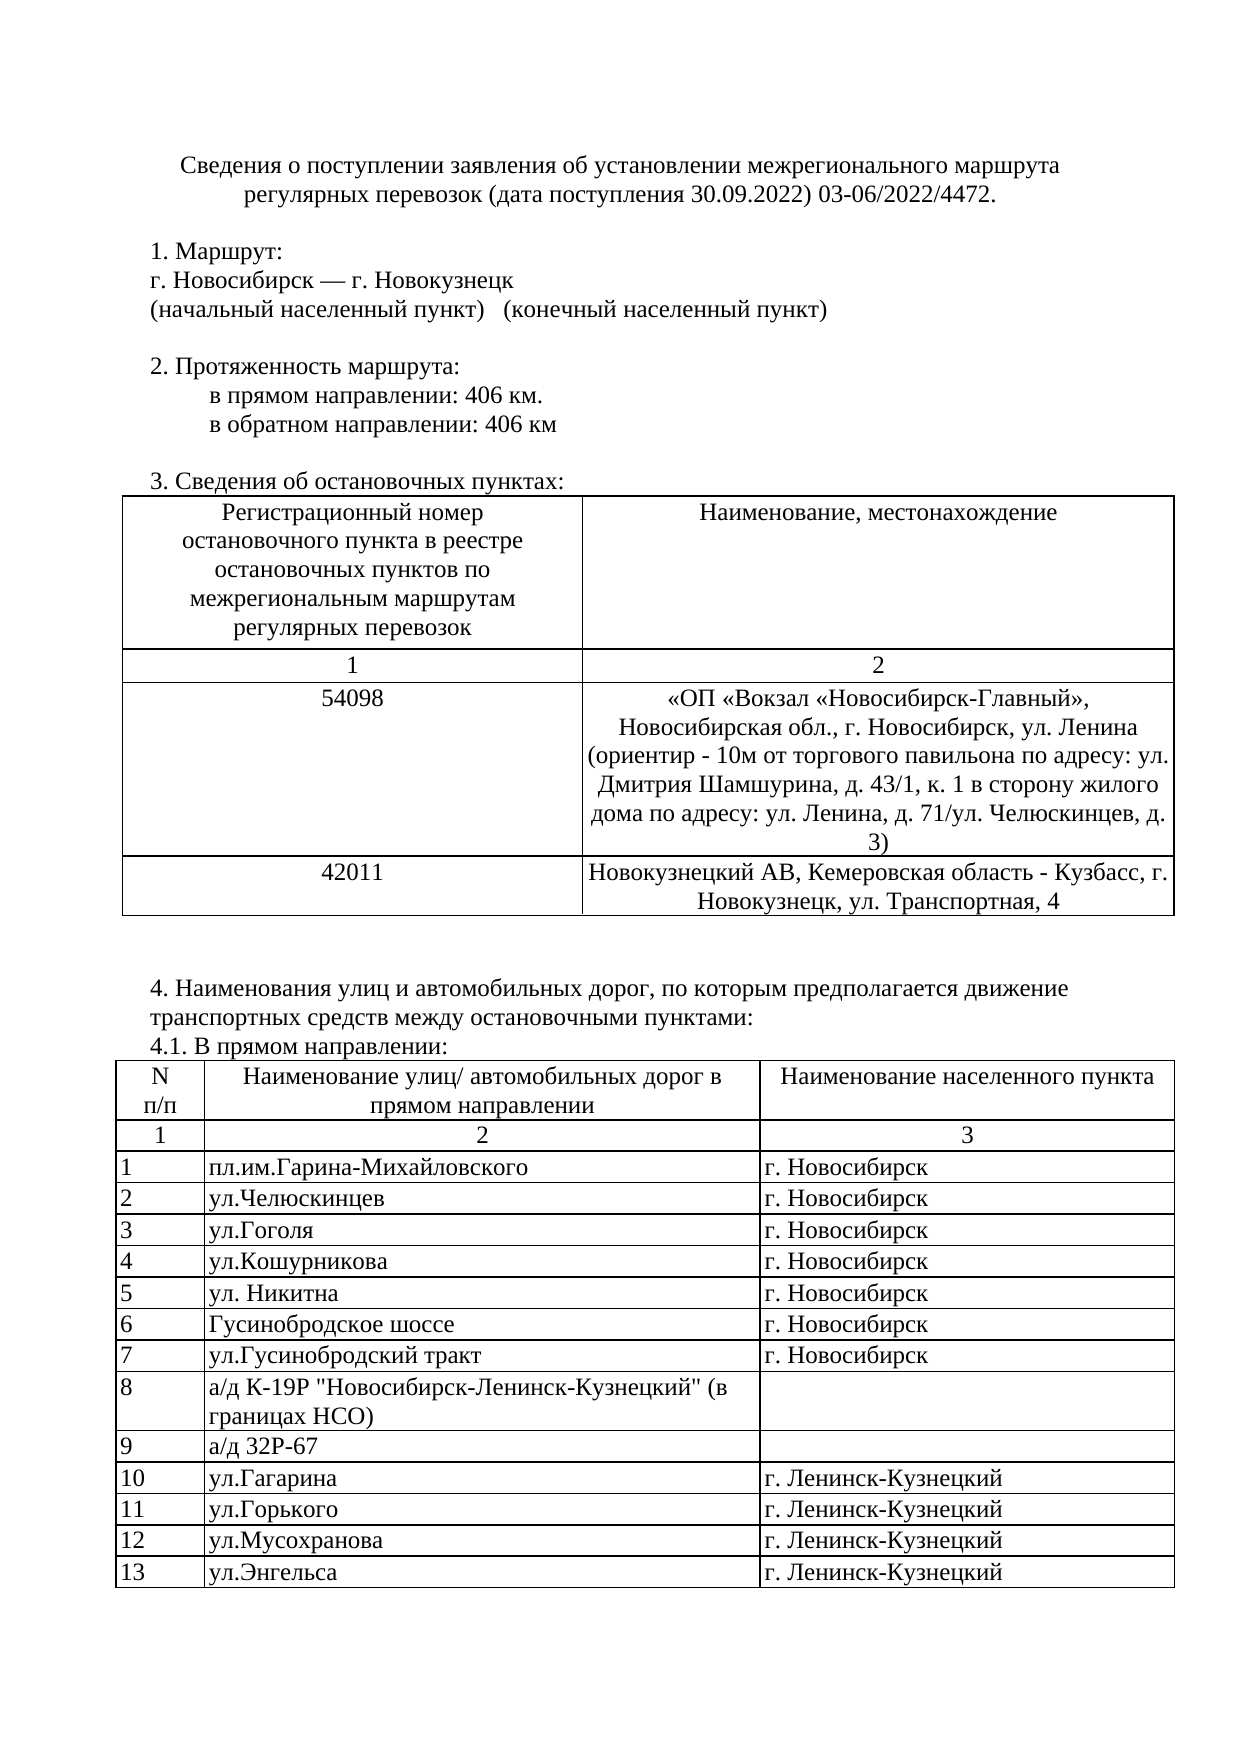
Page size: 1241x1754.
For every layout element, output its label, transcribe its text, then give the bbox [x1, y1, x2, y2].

table_cell 2 [583, 650, 1173, 681]
table_cell пл.им.Гарина-Михайловского [205, 1152, 759, 1182]
text г. Новосибирск — г. Новокузнецк [150, 265, 1090, 294]
text в прямом направлении: 406 км. [150, 380, 1090, 409]
text 3. Сведения об остановочных пунктах: [150, 466, 1090, 495]
text 4.1. В прямом направлении: [150, 1031, 1090, 1060]
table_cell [761, 1557, 1174, 1587]
table_cell г. Ленинск-Кузнецкий [761, 1494, 1174, 1524]
table_cell г. Новосибирск [761, 1152, 1174, 1182]
table_cell ул. Никитна [205, 1278, 759, 1308]
table_cell 5 [117, 1278, 204, 1308]
table_cell а/д К-19Р "Новосибирск-Ленинск-Кузнецкий" (в границах НСО) [205, 1372, 759, 1429]
table_cell 2 [205, 1121, 759, 1150]
table_cell ул.Горького [205, 1494, 759, 1524]
table_cell ул.Гоголя [205, 1215, 759, 1245]
table_cell г. Новосибирск [761, 1215, 1174, 1245]
table_cell [761, 1431, 1174, 1461]
table_cell 1 [117, 1121, 204, 1150]
table_cell г. Новосибирск [761, 1278, 1174, 1308]
text в обратном направлении: 406 км [150, 409, 1090, 437]
table_cell г. Новосибирск [761, 1341, 1174, 1371]
table_cell Новокузнецкий АВ, Кемеровская область - Кузбасс, г. Новокузнецк, ул. Транспортная, 4 [583, 857, 1173, 914]
table_cell 7 [117, 1341, 204, 1371]
table_cell 13 [117, 1557, 204, 1587]
table_cell 54098 [123, 683, 582, 855]
table_cell «ОП «Вокзал «Новосибирск-Главный», Новосибирская обл., г. Новосибирск, ул. Ленина (ориентир - 10м от торгового павильона по адресу: ул. Дмитрия Шамшурина, д. 43/1, к. 1 в сторону жилого дома по адресу: ул. Ленина, д. 71/ул. Челюскинцев, д. 3) [583, 683, 1173, 855]
table_cell ул.Мусохранова [205, 1526, 759, 1555]
table_cell 10 [117, 1463, 204, 1492]
table_cell а/д 32Р-67 [205, 1431, 759, 1461]
table_cell 11 [117, 1494, 204, 1524]
table_cell 6 [117, 1309, 204, 1339]
table_header N п/п [117, 1061, 204, 1119]
text Сведения о поступлении заявления об установлении межрегионального маршрута регулярных перевозок (дата поступления 30.09.2022) 03-06/2022/4472. [150, 150, 1090, 207]
table_cell 2 [117, 1183, 204, 1213]
table_cell 9 [117, 1431, 204, 1461]
table_cell ул.Энгельса [205, 1557, 759, 1587]
table_cell 8 [117, 1372, 204, 1429]
table_cell [761, 1372, 1174, 1429]
table_cell Гусинобродское шоссе [205, 1309, 759, 1339]
table_header Регистрационный номер остановочного пункта в реестре остановочных пунктов по межрегиональным маршрутам регулярных перевозок [123, 497, 582, 648]
table_cell 12 [117, 1526, 204, 1555]
table_cell 42011 [123, 857, 582, 914]
table_cell ул.Челюскинцев [205, 1183, 759, 1213]
table_cell 3 [761, 1121, 1174, 1150]
table_cell г. Новосибирск [761, 1246, 1174, 1276]
table_cell 3 [117, 1215, 204, 1245]
table_cell ул.Кошурникова [205, 1246, 759, 1276]
table_cell ул.Гагарина [205, 1463, 759, 1492]
table_cell 4 [117, 1246, 204, 1276]
table_cell г. Ленинск-Кузнецкий [761, 1526, 1174, 1555]
table_cell г. Ленинск-Кузнецкий [761, 1463, 1174, 1492]
text 4. Наименования улиц и автомобильных дорог, по которым предполагается движение транспортных средств между остановочными пунктами: [150, 973, 1090, 1031]
table_header Наименование улиц/ автомобильных дорог в прямом направлении [205, 1061, 759, 1119]
table_cell г. Новосибирск [761, 1183, 1174, 1213]
table_cell 1 [117, 1152, 204, 1182]
text 2. Протяженность маршрута: [150, 351, 1090, 380]
table_header Наименование населенного пункта [761, 1061, 1174, 1119]
text (начальный населенный пункт) (конечный населенный пункт) [150, 294, 1090, 322]
table_cell г. Новосибирск [761, 1309, 1174, 1339]
table_header Наименование, местонахождение [583, 497, 1173, 648]
table_cell 1 [123, 650, 582, 681]
text 1. Маршрут: [150, 236, 1090, 265]
table_cell ул.Гусинобродский тракт [205, 1341, 759, 1371]
